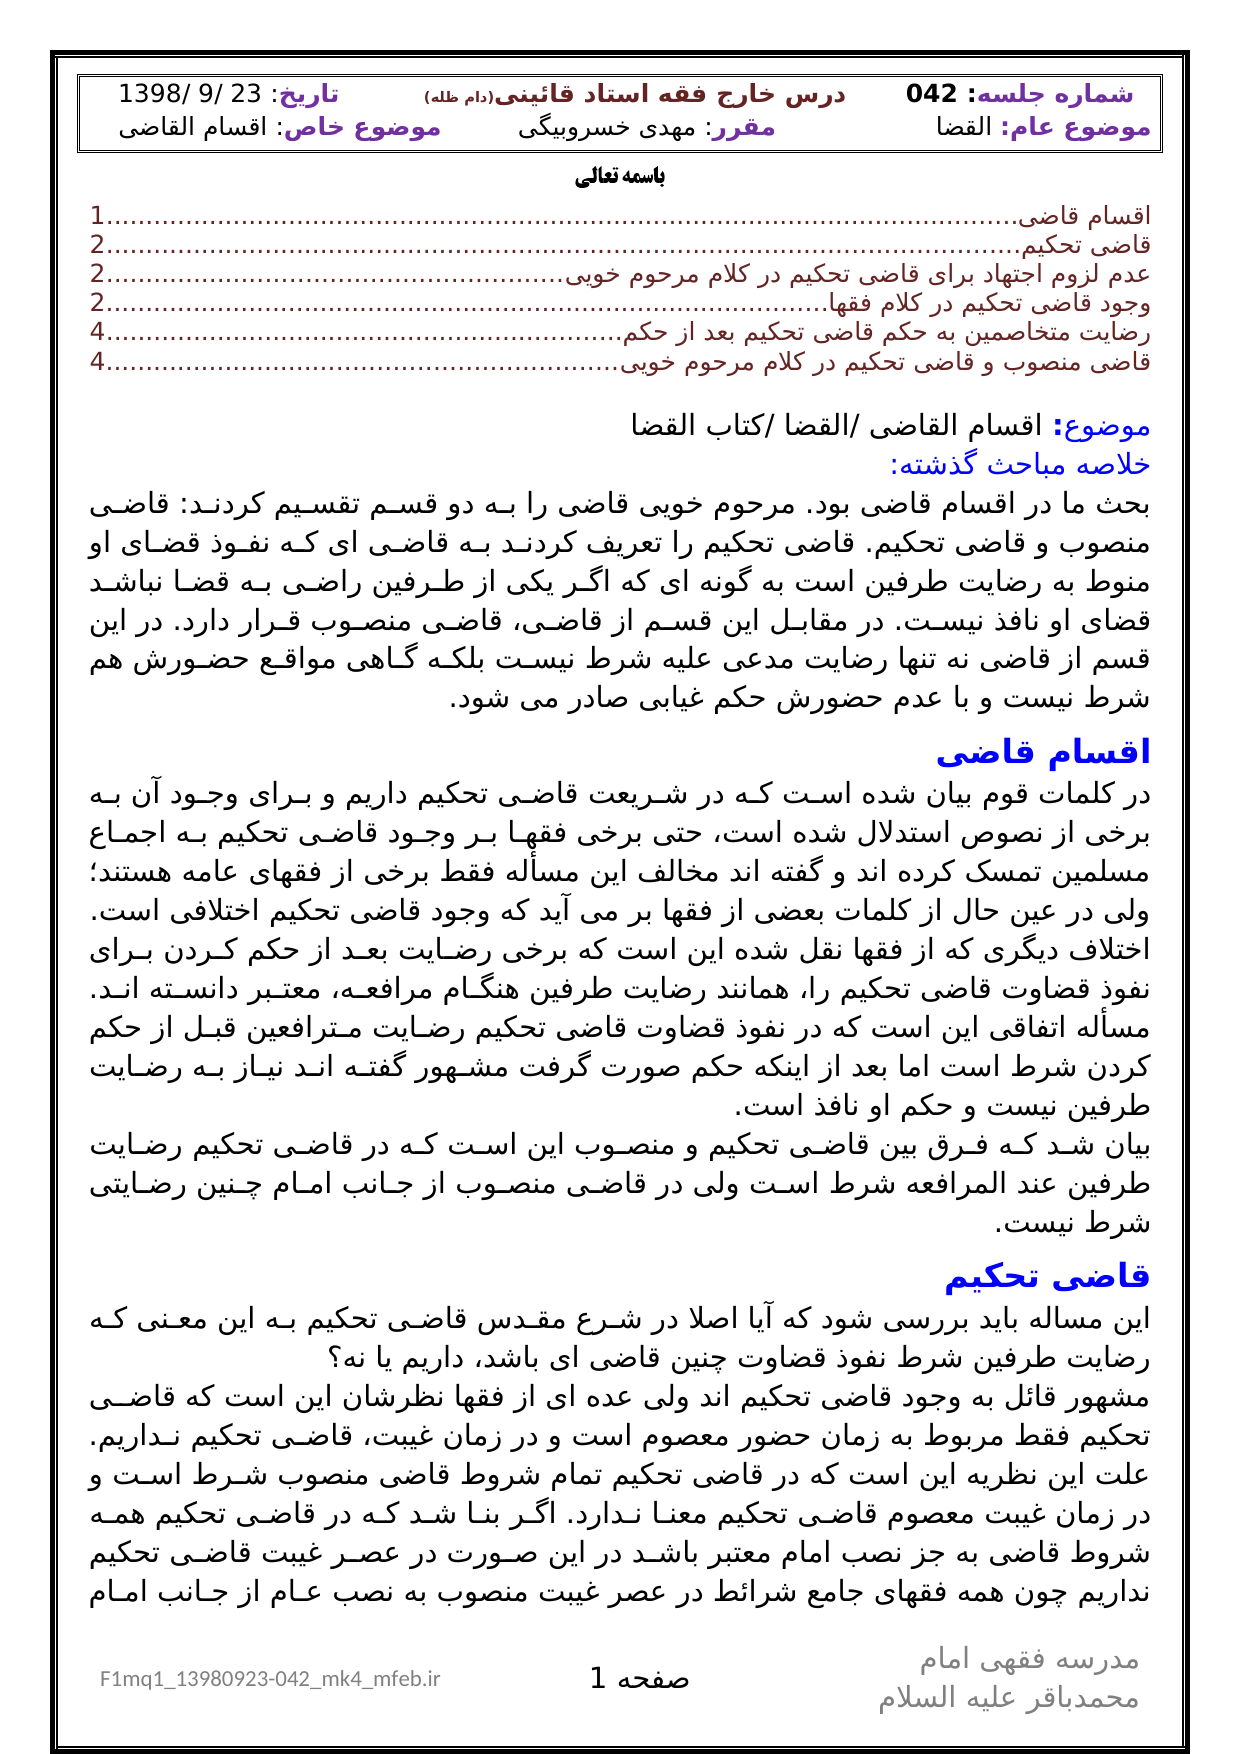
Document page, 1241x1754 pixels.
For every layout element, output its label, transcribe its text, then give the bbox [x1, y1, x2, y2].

text عدم لزوم اجتهاد برای قاضی تحکیم در کلام مرحوم خویی 2 [89, 259, 1152, 288]
text قاضی تحکیم 2 [89, 230, 1152, 259]
text موضوع: اقسام القاضی /القضا /کتاب القضا [89, 408, 1152, 442]
text بیان شد که فرق بین قاضی تحکیم و منصوب این است که در قاضی تحکیم رضایت طرفین عند المرافعه شرط است ولی در قاضی منصوب از جانب امام چنین رضایتی شرط نیست. [89, 1127, 1152, 1239]
text اختلاف دیگری که از فقها نقل شده این است که برخی رضایت بعد از حکم کردن برای نفوذ قضاوت قاضی تحکیم را، همانند رضایت طرفین هنگام مرافعه، معتبر دانسته اند. مسأله اتفاقی این است که در نفوذ قضاوت قاضی تحکیم رضایت مترافعین قبل از حکم کردن شرط است اما بعد از اینکه حکم صورت گرفت مشهور گفته اند نیاز به رضایت طرفین نیست و حکم او نافذ است. [89, 933, 1152, 1122]
subtitle اقسام قاضی [89, 732, 1152, 771]
text بحث ما در اقسام قاضی بود. مرحوم خویی قاضی را به دو قسم تقسیم کردند: قاضی منصوب و قاضی تحکیم. قاضی تحکیم را تعریف کردند به قاضی ای که نفوذ قضای او منوط به رضایت طرفین است به گونه ای که اگر یکی از طرفین راضی به قضا نباشد قضای او نافذ نیست. در مقابل این قسم از قاضی، قاضی منصوب قرار دارد. در این قسم از قاضی نه تنها رضایت مدعی علیه شرط نیست بلکه گاهی مواقع حضورش هم شرط نیست و با عدم حضورش حکم غیابی صادر می شود. [89, 486, 1152, 715]
text رضایت متخاصمین به حکم قاضی تحکیم بعد از حکم 4 [89, 317, 1152, 347]
text قاضی منصوب و قاضی تحکیم در کلام مرحوم خویی 4 [89, 347, 1152, 376]
text اقسام قاضی 1 [89, 201, 1152, 230]
text در کلمات قوم بیان شده است که در شریعت قاضی تحکیم داریم و برای وجود آن به برخی از نصوص استدلال شده است، حتی برخی فقها بر وجود قاضی تحکیم به اجماع مسلمین تمسک کرده اند و گفته اند مخالف این مسأله فقط برخی از فقهای عامه هستند؛ ولی در عین حال از کلمات بعضی از فقها بر می آید که وجود قاضی تحکیم اختلافی است. [89, 777, 1152, 928]
picture [560, 157, 680, 197]
text خلاصه مباحث گذشته: [89, 447, 1152, 481]
text وجود قاضی تحکیم در کلام فقها 2 [89, 288, 1152, 317]
text این مساله باید بررسی شود که آیا اصلا در شرع مقدس قاضی تحکیم به این معنی که رضایت طرفین شرط نفوذ قضاوت چنین قاضی ای باشد، داریم یا نه؟ [89, 1301, 1152, 1374]
subtitle قاضی تحکیم [89, 1257, 1152, 1296]
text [89, 1379, 1152, 1608]
